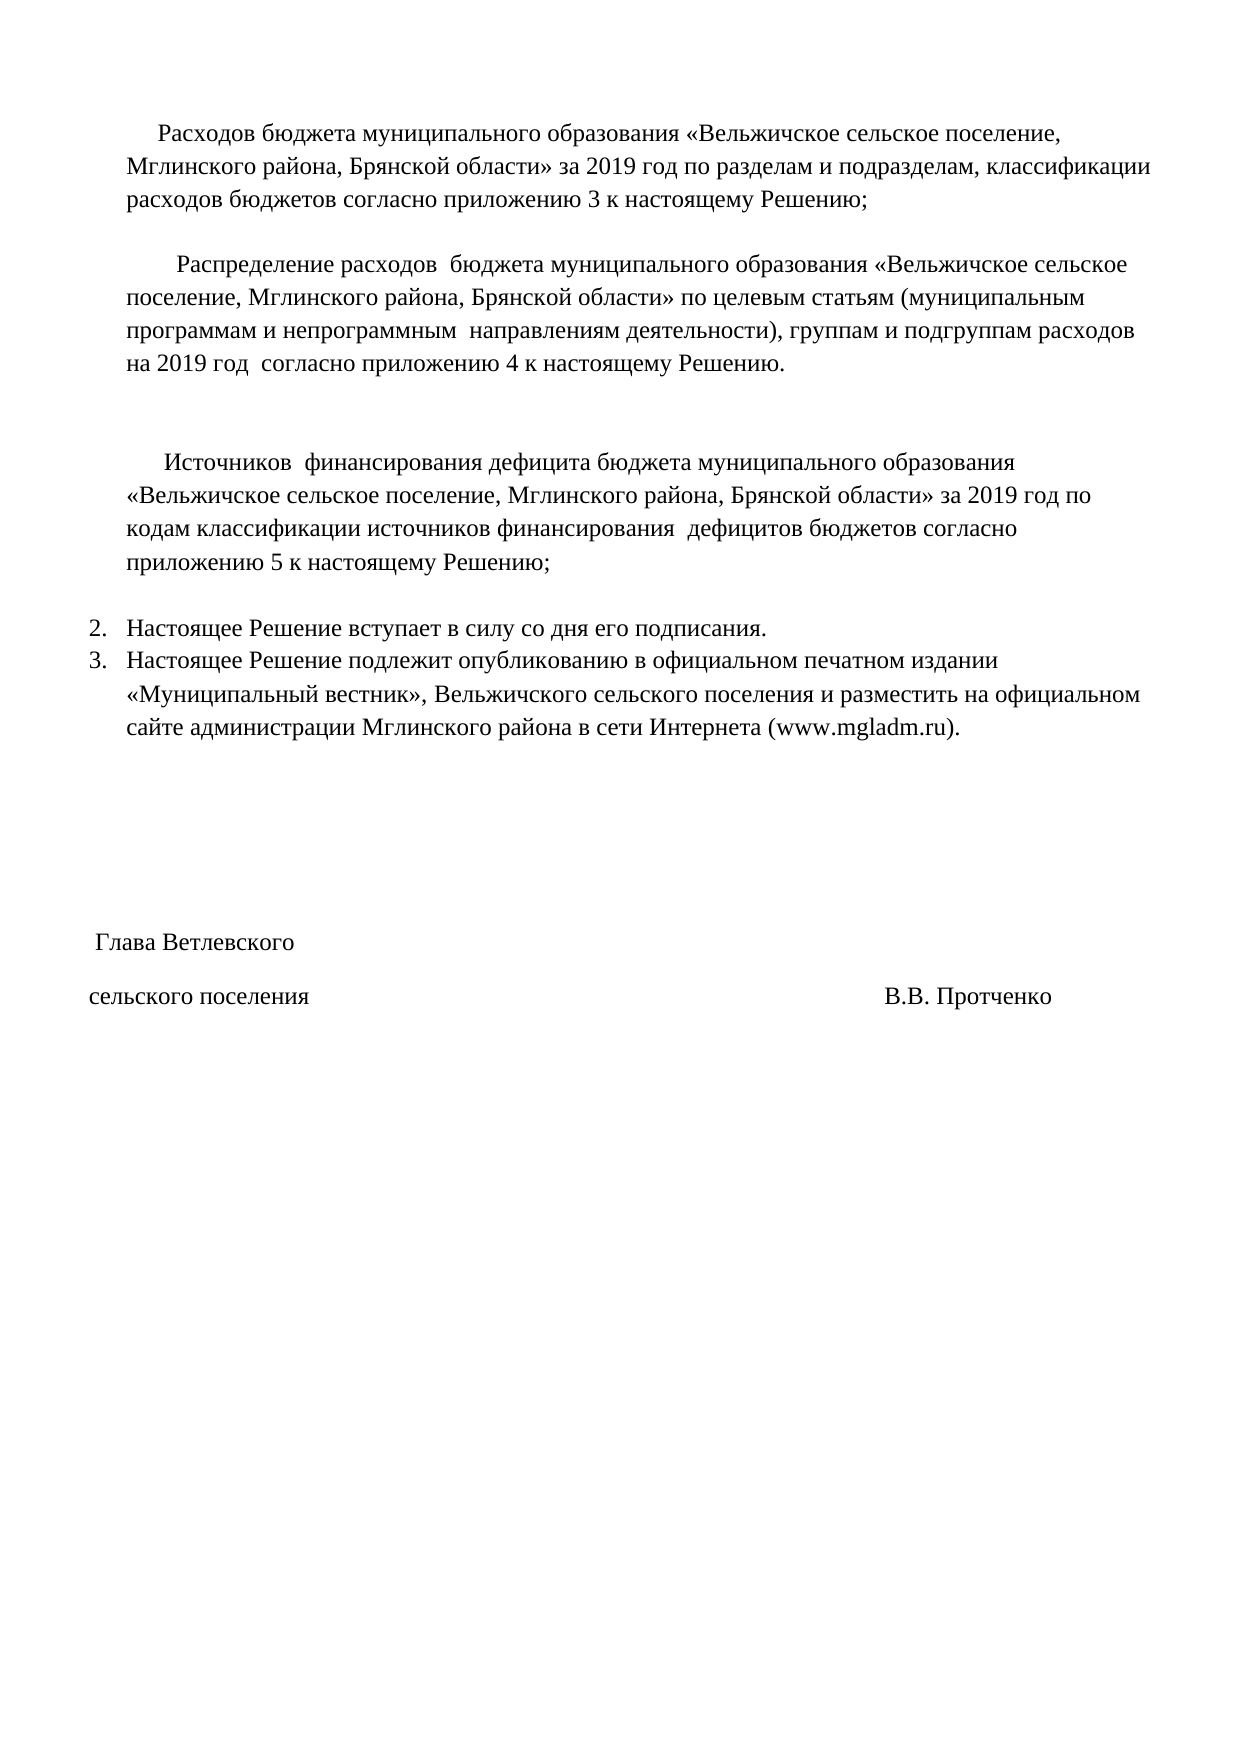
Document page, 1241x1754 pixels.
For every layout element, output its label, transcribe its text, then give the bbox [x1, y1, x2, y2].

text Глава Ветлевского [88, 927, 1152, 956]
list Настоящее Решение подлежит опубликованию в официальном печатном издании «Муниципальный вестник», Вельжичского сельского поселения и разместить на официальном сайте администрации Мглинского района в сети Интернета (www.mgladm.ru). [88, 646, 1152, 740]
text сельского поселения В.В. Протченко [88, 981, 1152, 1010]
list Настоящее Решение вступает в силу со дня его подписания. [88, 613, 1152, 641]
list Расходов бюджета муниципального образования «Вельжичское сельское поселение, Мглинского района, Брянской области» за 2019 год по разделам и подразделам, классификации расходов бюджетов согласно приложению 3 к настоящему Решению; [126, 118, 1152, 213]
list Распределение расходов бюджета муниципального образования «Вельжичское сельское поселение, Мглинского района, Брянской области» по целевым статьям (муниципальным программам и непрограммным направлениям деятельности), группам и подгруппам расходов на 2019 год согласно приложению 4 к настоящему Решению. [126, 249, 1152, 377]
list Источников финансирования дефицита бюджета муниципального образования «Вельжичское сельское поселение, Мглинского района, Брянской области» за 2019 год по кодам классификации источников финансирования дефицитов бюджетов согласно приложению 5 к настоящему Решению; [126, 447, 1152, 575]
